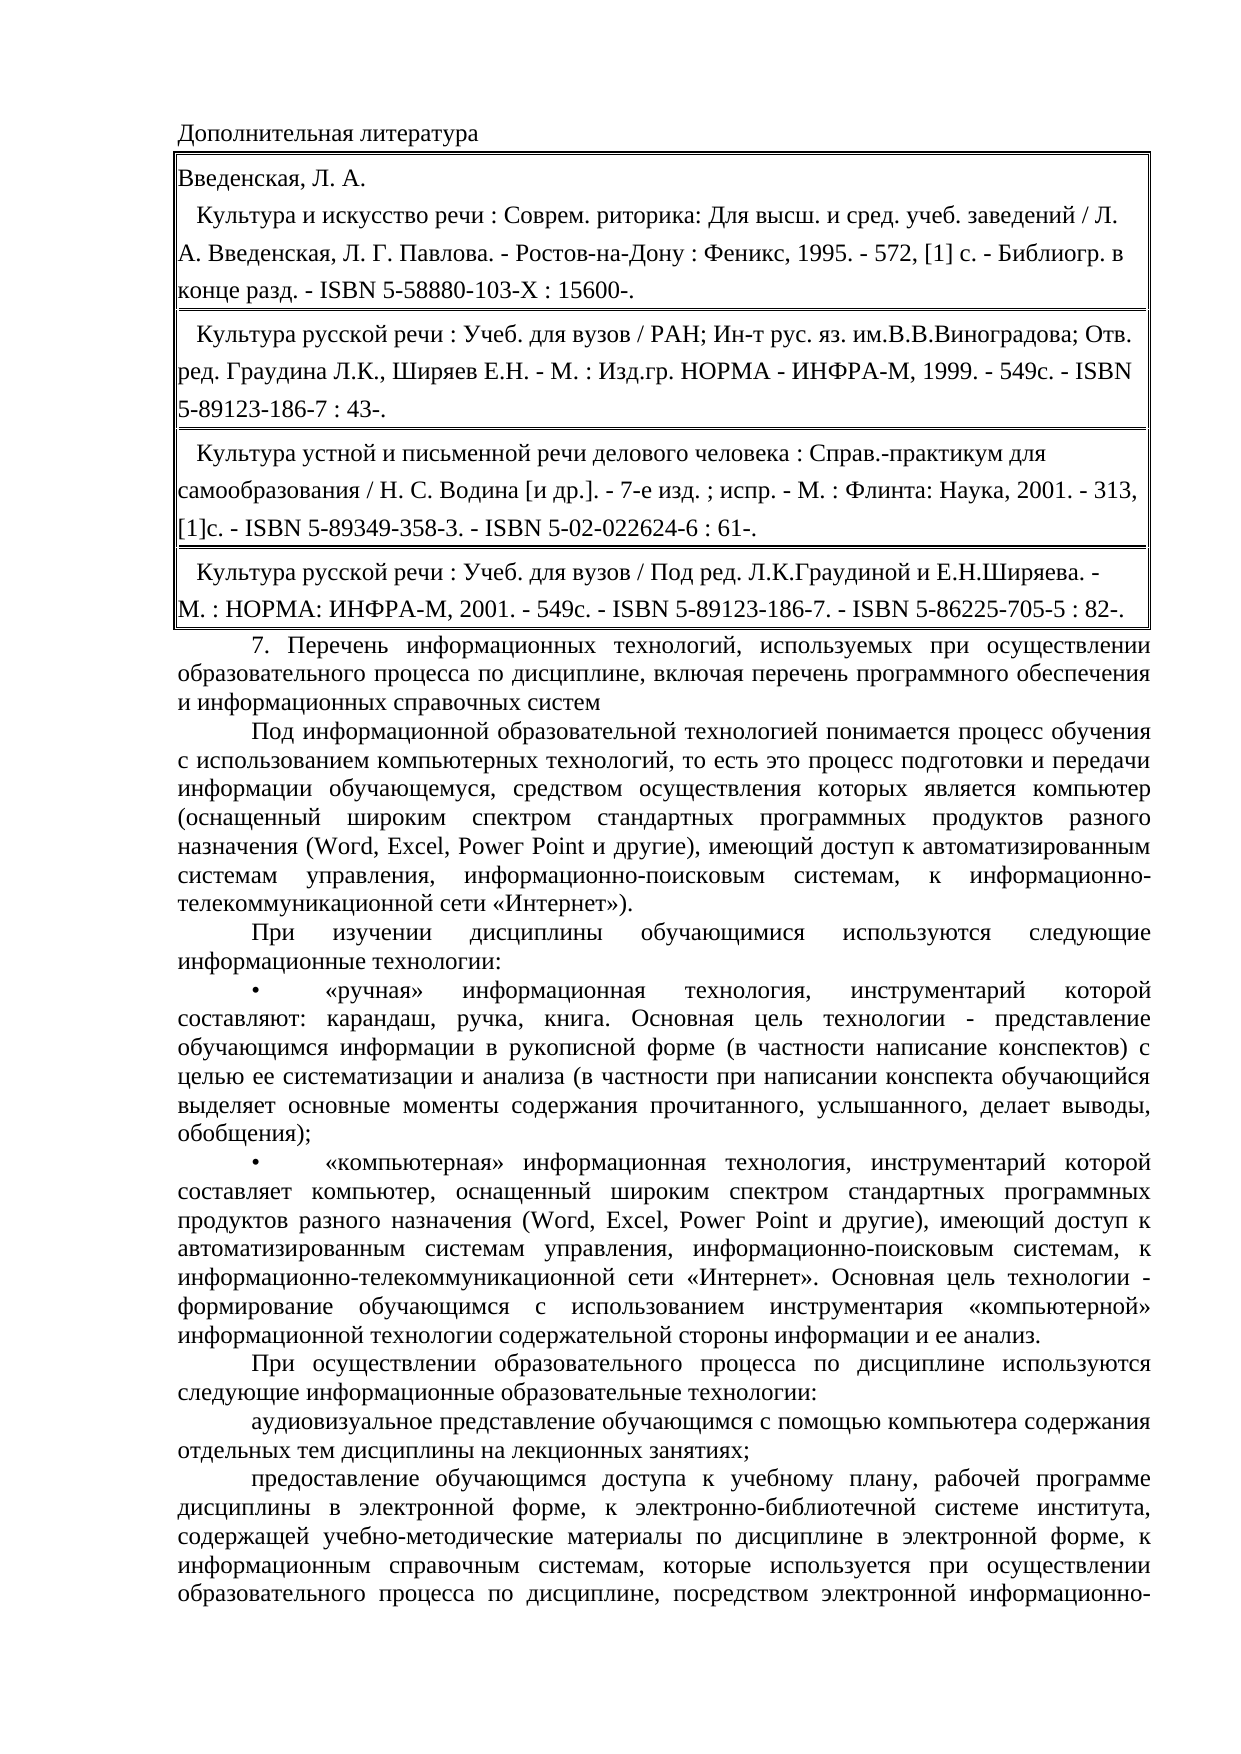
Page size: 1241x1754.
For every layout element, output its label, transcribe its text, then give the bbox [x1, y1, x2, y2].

table_cell Культура русской речи : Учеб. для вузов / Под ред. Л.К.Граудиной и Е.Н.Ширяева. - М. : НОРМА: ИНФРА-М, 2001. - 549с. - ISBN 5-89123-186-7. - ISBN 5-86225-705-5 : 82-. [177, 545, 1148, 627]
text аудиовизуальное представление обучающимся с помощью компьютера содержания отдельных тем дисциплины на лекционных занятиях; [177, 1406, 1152, 1463]
text Дополнительная литература [177, 118, 1152, 147]
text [177, 1463, 1152, 1607]
text • «ручная» информационная технология, инструментарий которой составляют: карандаш, ручка, книга. Основная цель технологии - представление обучающимся информации в рукописной форме (в частности написание конспектов) с целью ее систематизации и анализа (в частности при написании конспекта обучающийся выделяет основные моменты содержания прочитанного, услышанного, делает выводы, обобщения); [177, 975, 1152, 1147]
table_cell Культура русской речи : Учеб. для вузов / РАН; Ин-т рус. яз. им.В.В.Виноградова; Отв. ред. Граудина Л.К., Ширяев Е.Н. - М. : Изд.гр. НОРМА - ИНФРА-М, 1999. - 549с. - ISBN 5-89123-186-7 : 43-. [177, 308, 1148, 426]
text При осуществлении образовательного процесса по дисциплине используются следующие информационные образовательные технологии: [177, 1348, 1152, 1406]
table_header Введенская, Л. А. Культура и искусство речи : Соврем. риторика: Для высш. и сред. учеб. заведений / Л. А. Введенская, Л. Г. Павлова. - Ростов-на-Дону : Феникс, 1995. - 572, [1] с. - Библиогр. в конце разд. - ISBN 5-58880-103-Х : 15600-. [177, 155, 1148, 307]
text При изучении дисциплины обучающимися используются следующие информационные технологии: [177, 917, 1152, 975]
text Под информационной образовательной технологией понимается процесс обучения с использованием компьютерных технологий, то есть это процесс подготовки и передачи информации обучающемуся, средством осуществления которых является компьютер (оснащенный широким спектром стандартных программных продуктов разного назначения (Wогd, Ехсеl, Powег Роint и другие), имеющий доступ к автоматизированным системам управления, информационно-поисковым системам, к информационно-телекоммуникационной сети «Интернет»). [177, 716, 1152, 917]
text 7. Перечень информационных технологий, используемых при осуществлении образовательного процесса по дисциплине, включая перечень программного обеспечения и информационных справочных систем [177, 630, 1152, 716]
text • «компьютерная» информационная технология, инструментарий которой составляет компьютер, оснащенный широким спектром стандартных программных продуктов разного назначения (Wогd, Ехсеl, Powег Роint и другие), имеющий доступ к автоматизированным системам управления, информационно-поисковым системам, к информационно-телекоммуникационной сети «Интернет». Основная цель технологии - формирование обучающимся с использованием инструментария «компьютерной» информационной технологии содержательной стороны информации и ее анализ. [177, 1147, 1152, 1348]
table_cell Культура устной и письменной речи делового человека : Справ.-практикум для самообразования / Н. С. Водина [и др.]. - 7-е изд. ; испр. - М. : Флинта: Наука, 2001. - 313,[1]с. - ISBN 5-89349-358-3. - ISBN 5-02-022624-6 : 61-. [177, 426, 1148, 545]
